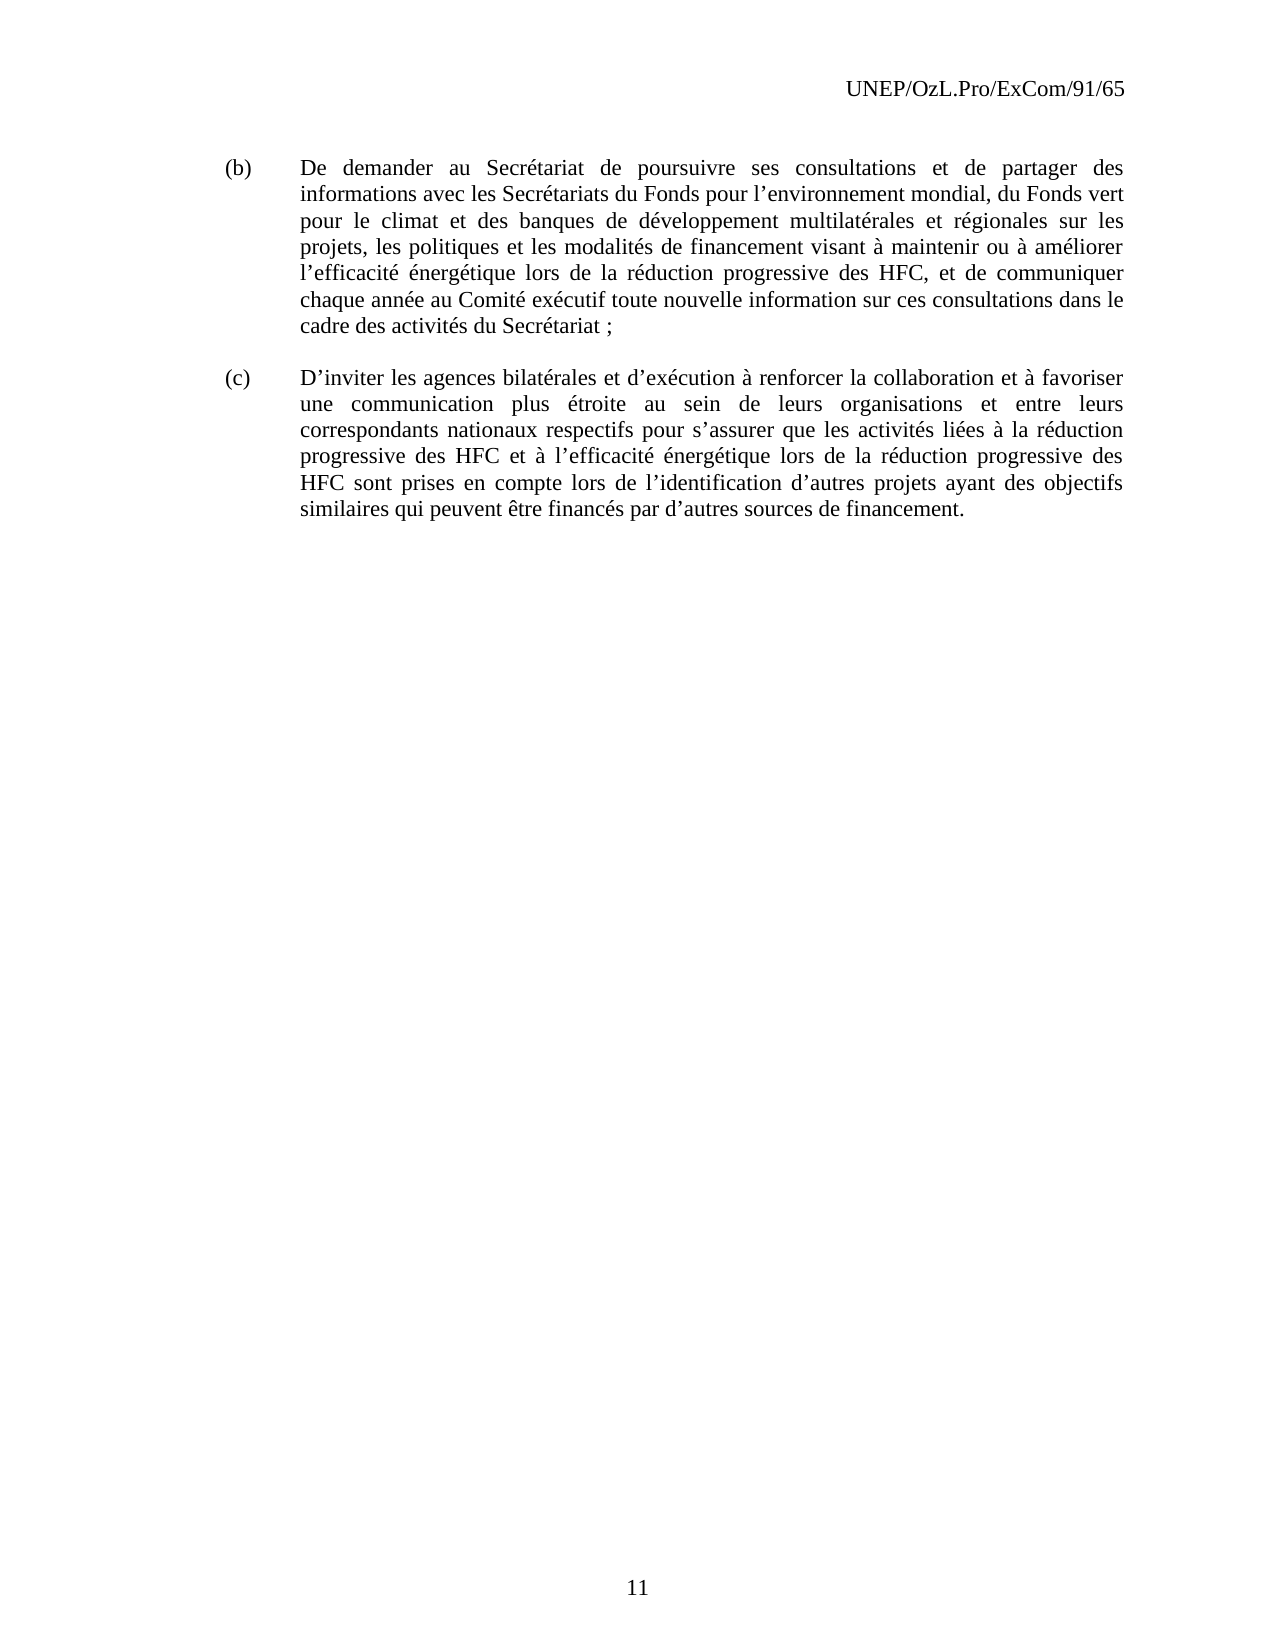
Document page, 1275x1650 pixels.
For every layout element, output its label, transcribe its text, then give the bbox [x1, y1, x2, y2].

list De demander au Secrétariat de poursuivre ses consultations et de partager des informations avec les Secrétariats du Fonds pour l’environnement mondial, du Fonds vert pour le climat et des banques de développement multilatérales et régionales sur les projets, les politiques et les modalités de financement visant à maintenir ou à améliorer l’efficacité énergétique lors de la réduction progressive des HFC, et de communiquer chaque année au Comité exécutif toute nouvelle information sur ces consultations dans le cadre des activités du Secrétariat ; [225, 154, 1125, 338]
list D’inviter les agences bilatérales et d’exécution à renforcer la collaboration et à favoriser une communication plus étroite au sein de leurs organisations et entre leurs correspondants nationaux respectifs pour s’assurer que les activités liées à la réduction progressive des HFC et à l’efficacité énergétique lors de la réduction progressive des HFC sont prises en compte lors de l’identification d’autres projets ayant des objectifs similaires qui peuvent être financés par d’autres sources de financement. [225, 363, 1125, 522]
